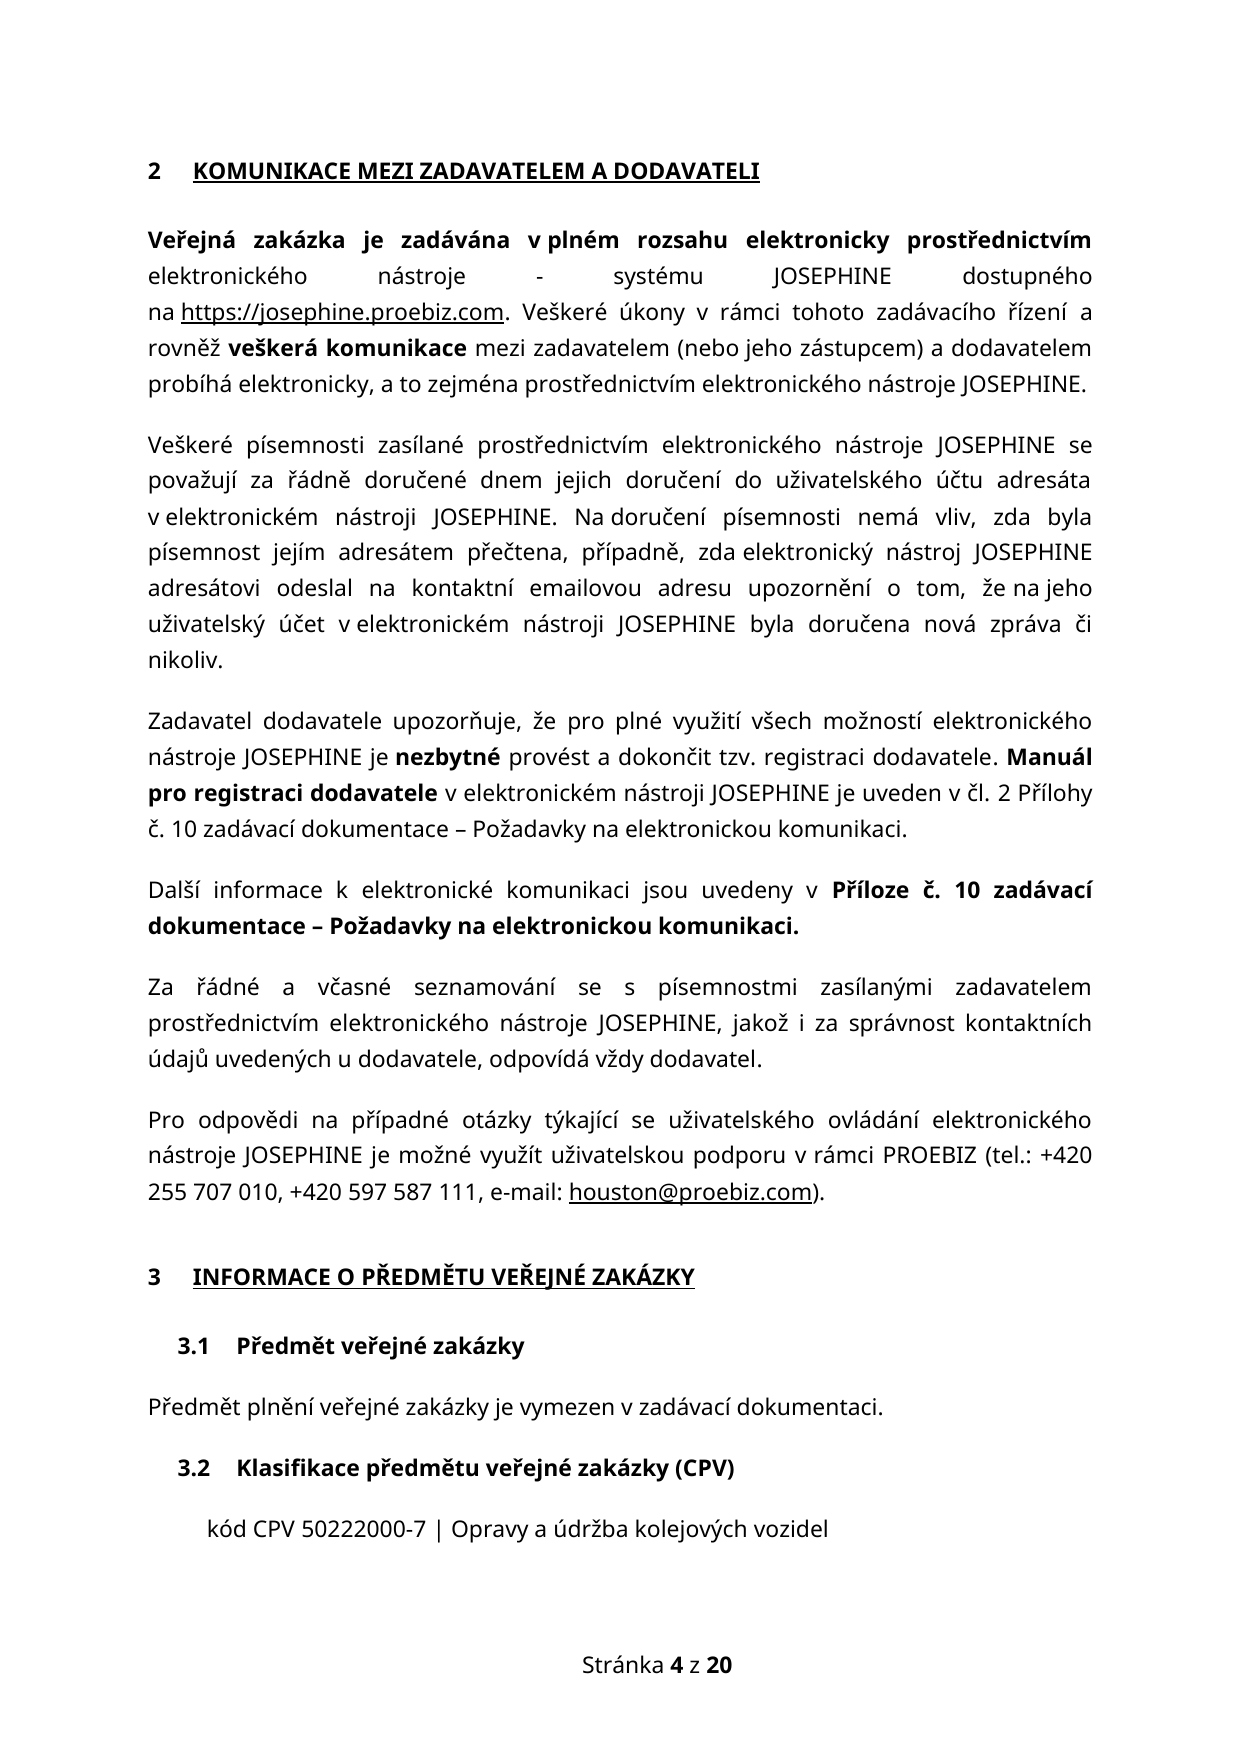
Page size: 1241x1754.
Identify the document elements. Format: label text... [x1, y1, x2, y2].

subtitle Předmět veřejné zakázky [177, 1330, 1093, 1361]
text Zadavatel dodavatele upozorňuje, že pro plné využití všech možností elektronického nástroje JOSEPHINE je nezbytné provést a dokončit tzv. registraci dodavatele. Manuál pro registraci dodavatele v elektronickém nástroji JOSEPHINE je uveden v čl. 2 Přílohy č. 10 zadávací dokumentace – Požadavky na elektronickou komunikaci. [148, 705, 1093, 844]
text Pro odpovědi na případné otázky týkající se uživatelského ovládání elektronického nástroje JOSEPHINE je možné využít uživatelskou podporu v rámci PROEBIZ (tel.: +420 255 707 010, +420 597 587 111, e-mail: houston@proebiz.com). [148, 1103, 1093, 1207]
subtitle KOMUNIKACE MEZI ZADAVATELEM A DODAVATELI [148, 155, 1093, 186]
text Veškeré písemnosti zasílané prostřednictvím elektronického nástroje JOSEPHINE se považují za řádně doručené dnem jejich doručení do uživatelského účtu adresáta v elektronickém nástroji JOSEPHINE. Na doručení písemnosti nemá vliv, zda byla písemnost jejím adresátem přečtena, případně, zda elektronický nástroj JOSEPHINE adresátovi odeslal na kontaktní emailovou adresu upozornění o tom, že na jeho uživatelský účet v elektronickém nástroji JOSEPHINE byla doručena nová zpráva či nikoliv. [148, 428, 1093, 675]
text kód CPV 50222000-7 | Opravy a údržba kolejových vozidel [148, 1513, 1093, 1544]
subtitle INFORMACE O PŘEDMĚTU VEŘEJNÉ ZAKÁZKY [148, 1261, 1093, 1293]
text Za řádné a včasné seznamování se s písemnostmi zasílanými zadavatelem prostřednictvím elektronického nástroje JOSEPHINE, jakož i za správnost kontaktních údajů uvedených u dodavatele, odpovídá vždy dodavatel. [148, 971, 1093, 1074]
text Veřejná zakázka je zadávána v plném rozsahu elektronicky prostřednictvím elektronického nástroje - systému JOSEPHINE dostupného na https://josephine.proebiz.com. Veškeré úkony v rámci tohoto zadávacího řízení a rovněž veškerá komunikace mezi zadavatelem (nebo jeho zástupcem) a dodavatelem probíhá elektronicky, a to zejména prostřednictvím elektronického nástroje JOSEPHINE. [148, 224, 1093, 399]
text Předmět plnění veřejné zakázky je vymezen v zadávací dokumentaci. [148, 1391, 1093, 1422]
subtitle Klasifikace předmětu veřejné zakázky (CPV) [177, 1452, 1093, 1483]
text Další informace k elektronické komunikaci jsou uvedeny v Příloze č. 10 zadávací dokumentace – Požadavky na elektronickou komunikaci. [148, 874, 1093, 941]
